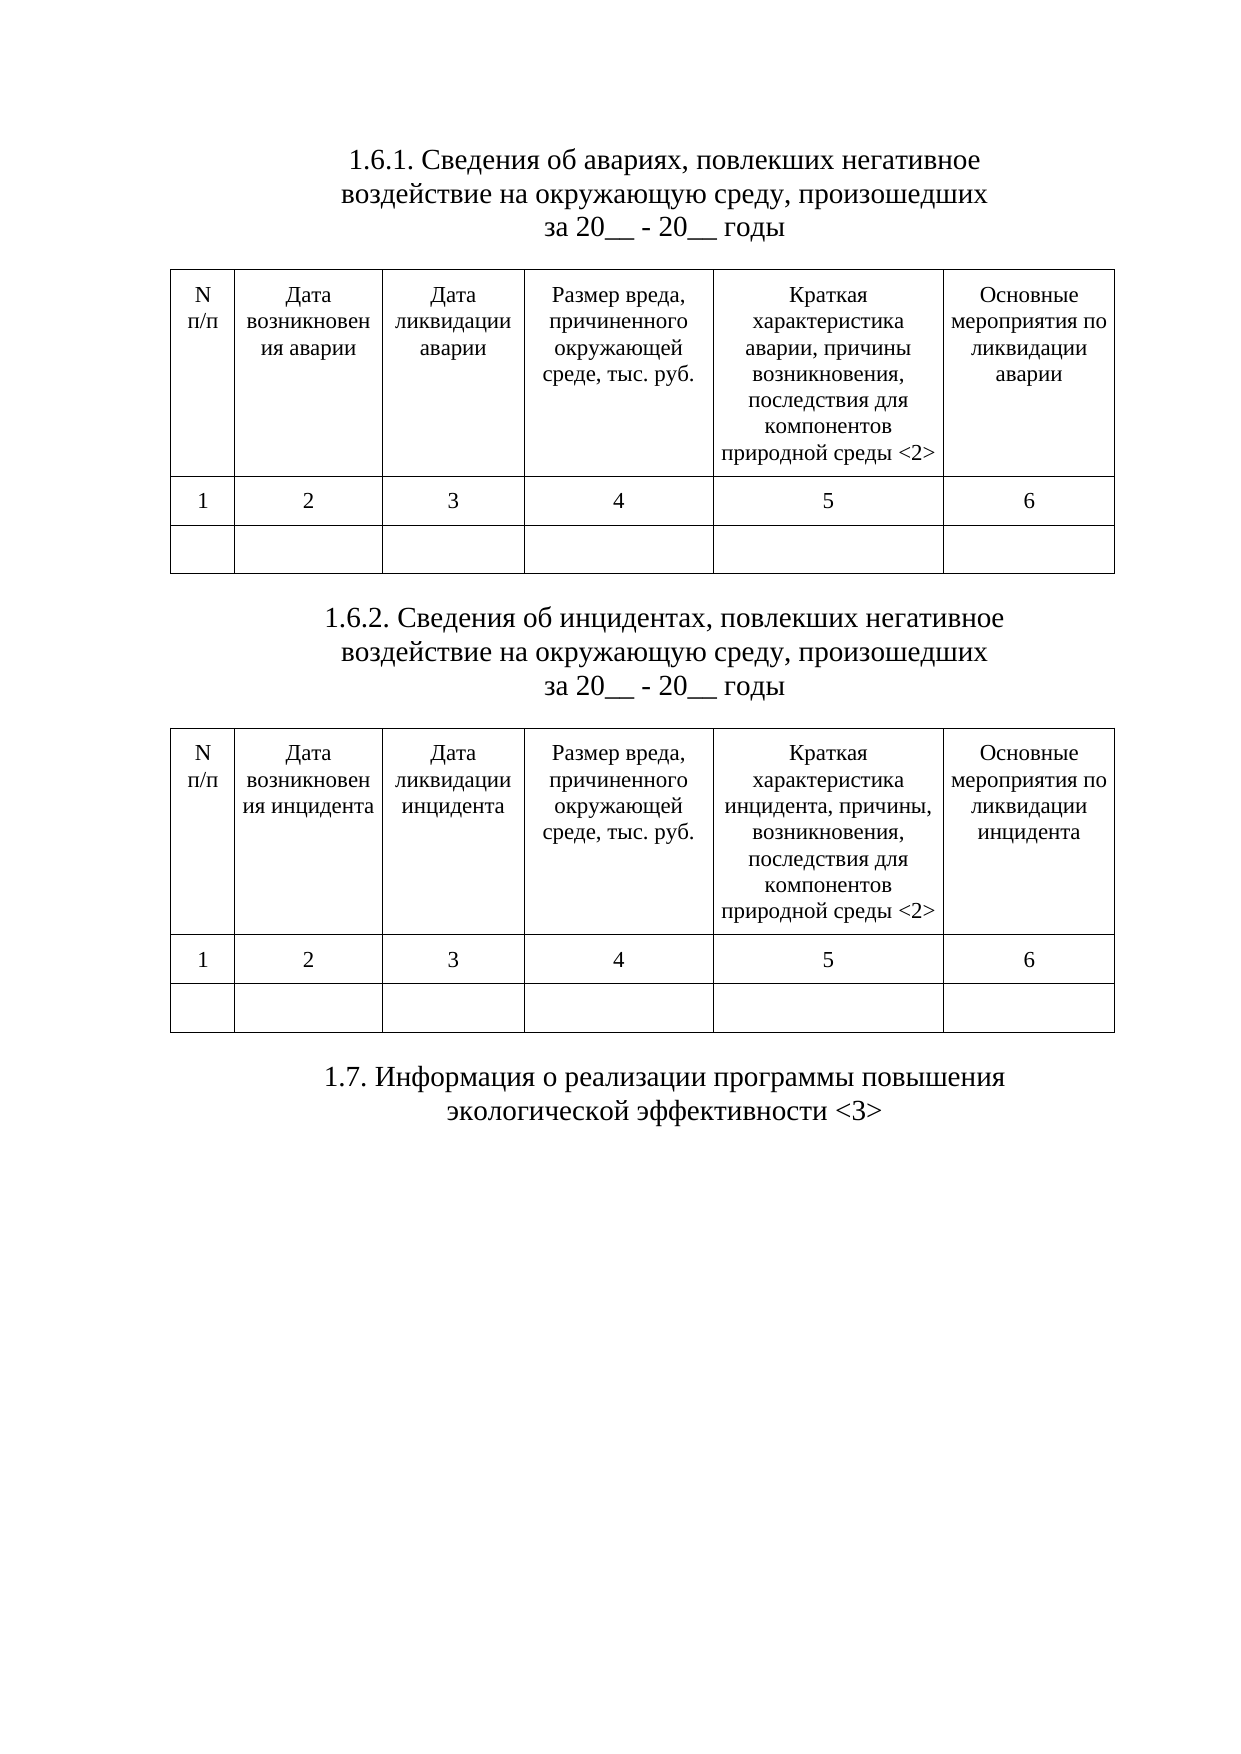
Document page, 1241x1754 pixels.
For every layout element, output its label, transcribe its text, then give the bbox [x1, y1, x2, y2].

text 1.6.1. Сведения об авариях, повлекших негативное [177, 142, 1152, 176]
table_cell 3 [383, 935, 524, 983]
table_header Краткая характеристика инцидента, причины, возникновения, последствия для компонентов природной среды <2> [714, 729, 943, 934]
text за 20__ - 20__ годы [177, 209, 1152, 243]
table_header Дата ликвидации аварии [383, 270, 524, 476]
table_header N п/п [171, 270, 234, 476]
text 1.6.2. Сведения об инцидентах, повлекших негативное [177, 601, 1152, 634]
table_header N п/п [171, 729, 234, 934]
table_cell [171, 984, 234, 1032]
table_cell [171, 526, 234, 573]
table_cell 1 [171, 477, 234, 524]
text экологической эффективности <3> [177, 1093, 1152, 1126]
table_cell 6 [944, 477, 1114, 524]
table_header Дата ликвидации инцидента [383, 729, 524, 934]
table_cell [235, 984, 382, 1032]
text за 20__ - 20__ годы [177, 668, 1152, 701]
table_cell [383, 984, 524, 1032]
table_header Дата возникновения аварии [235, 270, 382, 476]
table_cell [714, 526, 943, 573]
table_cell [525, 526, 713, 573]
table_cell 3 [383, 477, 524, 524]
table_cell 4 [525, 477, 713, 524]
table_cell 6 [944, 935, 1114, 983]
table_cell 2 [235, 477, 382, 524]
table_header Дата возникновения инцидента [235, 729, 382, 934]
table_header Размер вреда, причиненного окружающей среде, тыс. руб. [525, 729, 713, 934]
table_header Краткая характеристика аварии, причины возникновения, последствия для компонентов природной среды <2> [714, 270, 943, 476]
table_cell [944, 984, 1114, 1032]
table_cell [944, 526, 1114, 573]
table_cell 4 [525, 935, 713, 983]
text 1.7. Информация о реализации программы повышения [177, 1059, 1152, 1093]
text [177, 176, 1152, 209]
table_cell [383, 526, 524, 573]
table_cell [525, 984, 713, 1032]
table_cell [714, 984, 943, 1032]
text воздействие на окружающую среду, произошедших [177, 634, 1152, 668]
table_cell 5 [714, 935, 943, 983]
table_cell 1 [171, 935, 234, 983]
table_cell [235, 526, 382, 573]
table_cell 5 [714, 477, 943, 524]
table_header Размер вреда, причиненного окружающей среде, тыс. руб. [525, 270, 713, 476]
table_header Основные мероприятия по ликвидации инцидента [944, 729, 1114, 934]
table_header Основные мероприятия по ликвидации аварии [944, 270, 1114, 476]
table_cell 2 [235, 935, 382, 983]
